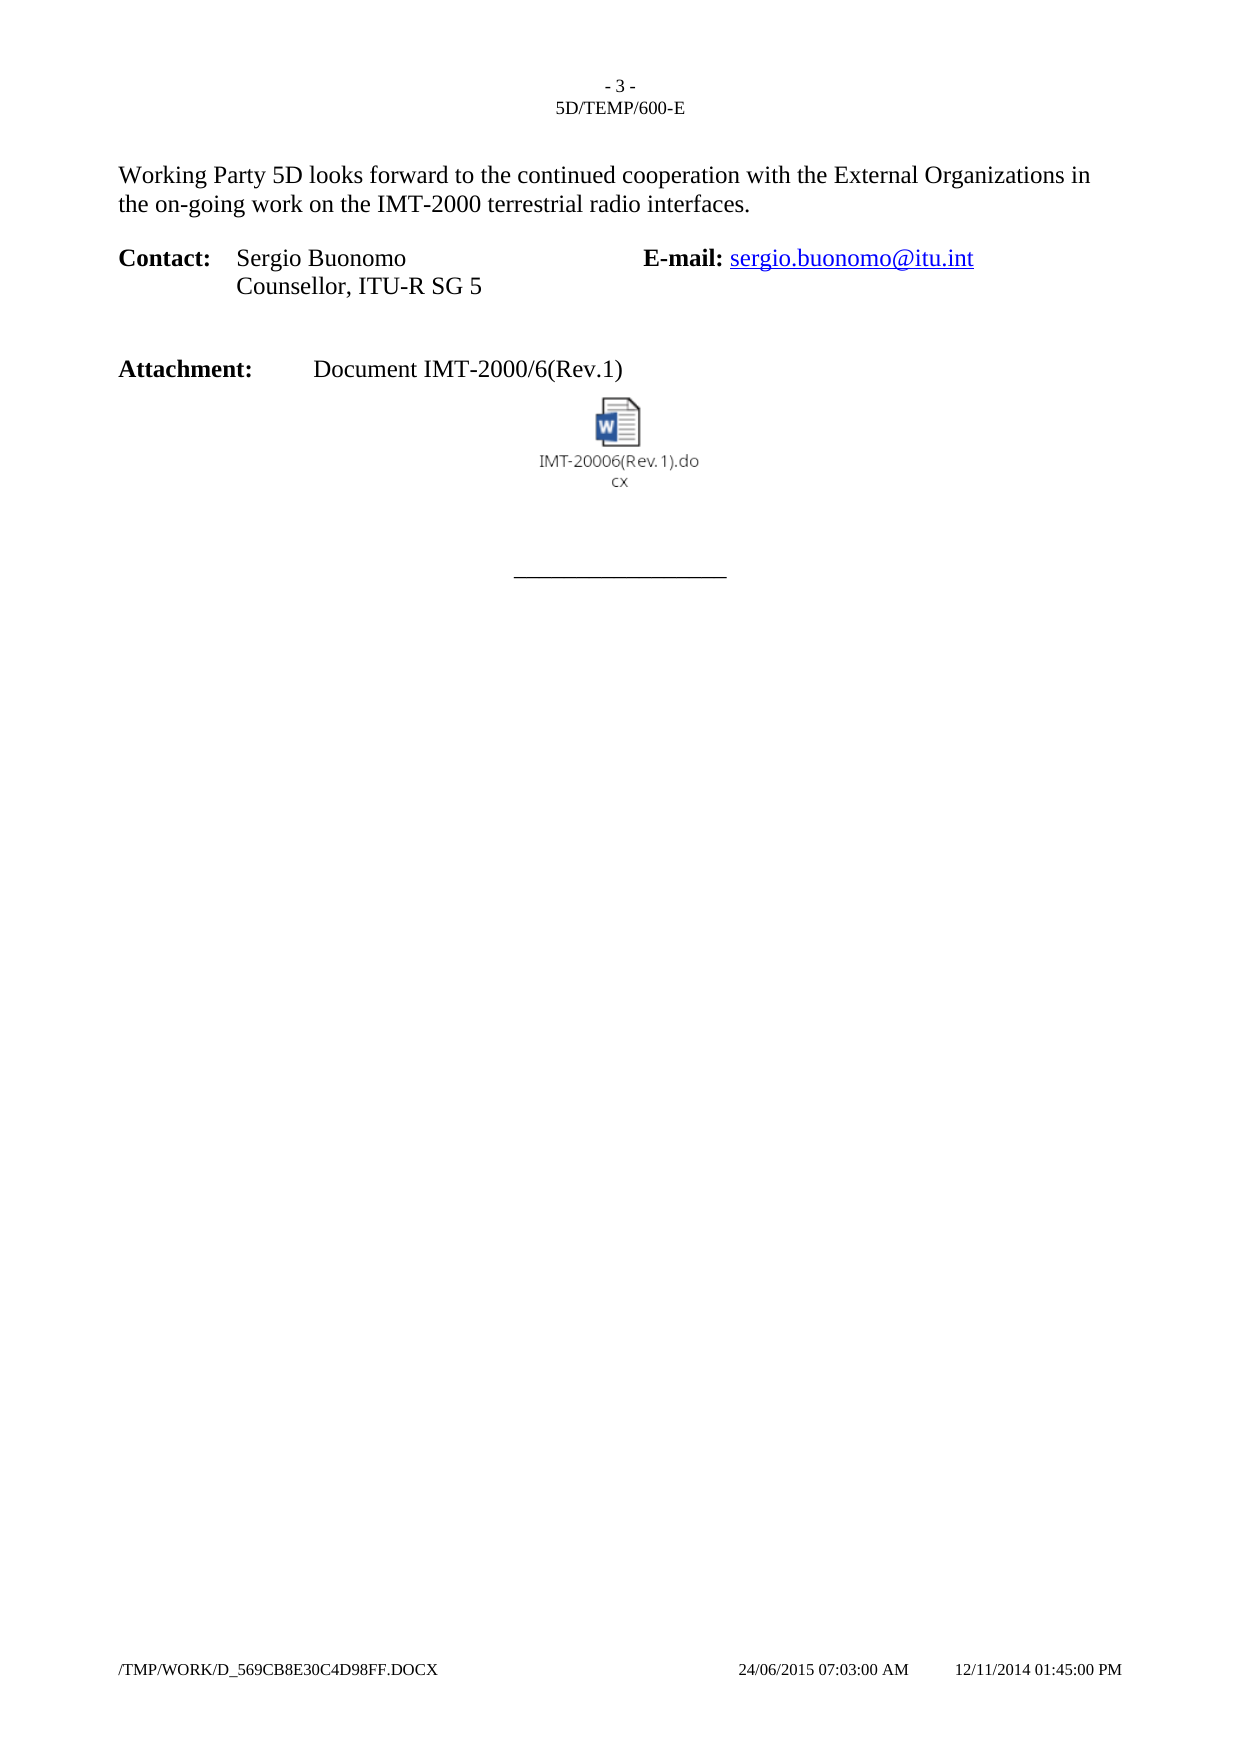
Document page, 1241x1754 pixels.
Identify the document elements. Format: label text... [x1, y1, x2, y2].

text Contact: Sergio Buonomo E-mail: sergio.buonomo@itu.int Counsellor, ITU-R SG 5 [118, 243, 1122, 300]
text Working Party 5D looks forward to the continued cooperation with the External Organizations in the on-going work on the IMT-2000 terrestrial radio interfaces. [118, 160, 1122, 218]
text Attachment: Document IMT-2000/6(Rev.1) [118, 354, 1122, 383]
text _________________ [118, 552, 1122, 581]
